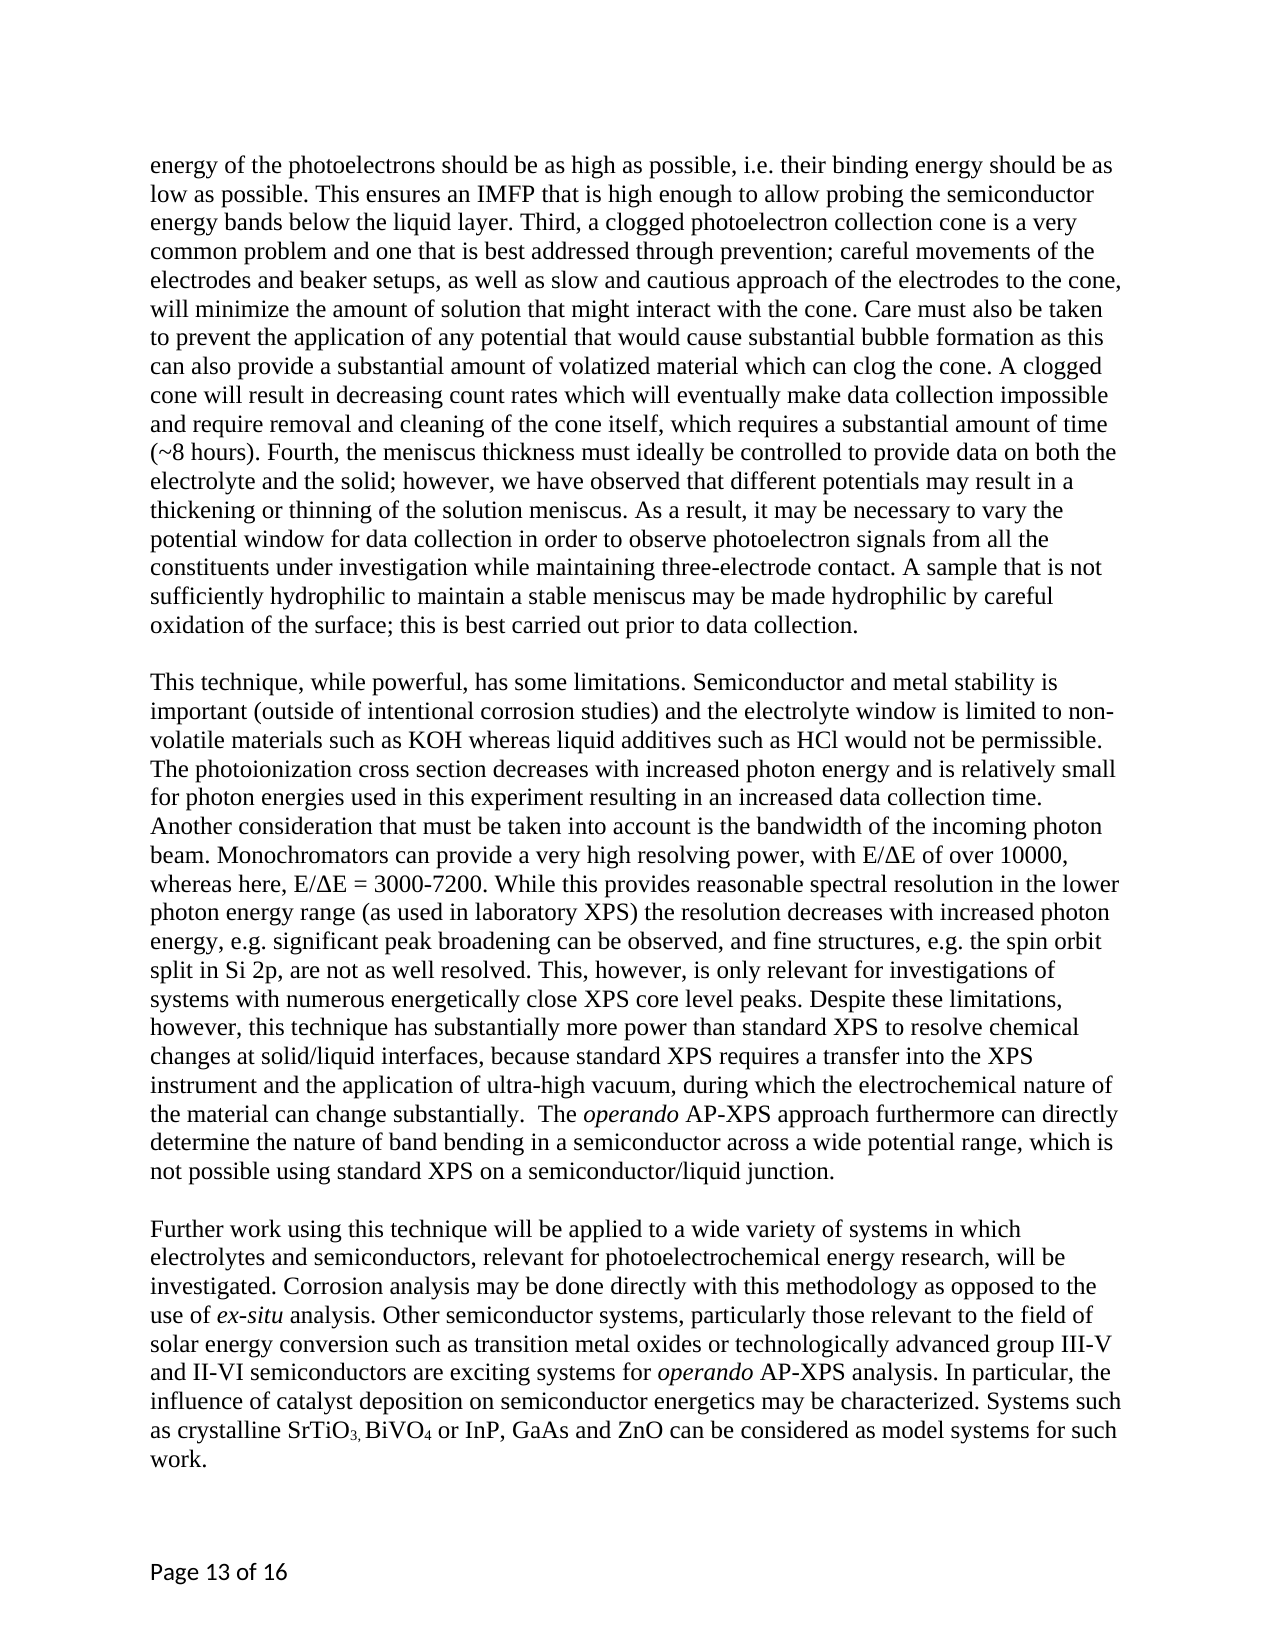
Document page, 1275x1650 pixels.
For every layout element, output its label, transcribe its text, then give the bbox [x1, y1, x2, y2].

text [150, 150, 1125, 639]
text Further work using this technique will be applied to a wide variety of systems in which electrolytes and semiconductors, relevant for photoelectrochemical energy research, will be investigated. Corrosion analysis may be done directly with this methodology as opposed to the use of ex-situ analysis. Other semiconductor systems, particularly those relevant to the field of solar energy conversion such as transition metal oxides or technologically advanced group III-V and II-VI semiconductors are exciting systems for operando AP-XPS analysis. In particular, the influence of catalyst deposition on semiconductor energetics may be characterized. Systems such as crystalline SrTiO3, BiVO4 or InP, GaAs and ZnO can be considered as model systems for such work. [150, 1214, 1125, 1472]
text Another consideration that must be taken into account is the bandwidth of the incoming photon beam. Monochromators can provide a very high resolving power, with E/ΔE of over 10000, whereas here, E/ΔE = 3000-7200. While this provides reasonable spectral resolution in the lower photon energy range (as used in laboratory XPS) the resolution decreases with increased photon energy, e.g. significant peak broadening can be observed, and fine structures, e.g. the spin orbit split in Si 2p, are not as well resolved. This, however, is only relevant for investigations of systems with numerous energetically close XPS core level peaks. Despite these limitations, however, this technique has substantially more power than standard XPS to resolve chemical changes at solid/liquid interfaces, because standard XPS requires a transfer into the XPS instrument and the application of ultra-high vacuum, during which the electrochemical nature of the material can change substantially. The operando AP-XPS approach furthermore can directly determine the nature of band bending in a semiconductor across a wide potential range, which is not possible using standard XPS on a semiconductor/liquid junction. [150, 811, 1125, 1185]
text This technique, while powerful, has some limitations. Semiconductor and metal stability is important (outside of intentional corrosion studies) and the electrolyte window is limited to non-volatile materials such as KOH whereas liquid additives such as HCl would not be permissible. [150, 667, 1125, 754]
text The photoionization cross section decreases with increased photon energy and is relatively small for photon energies used in this experiment resulting in an increased data collection time. [150, 754, 1125, 811]
